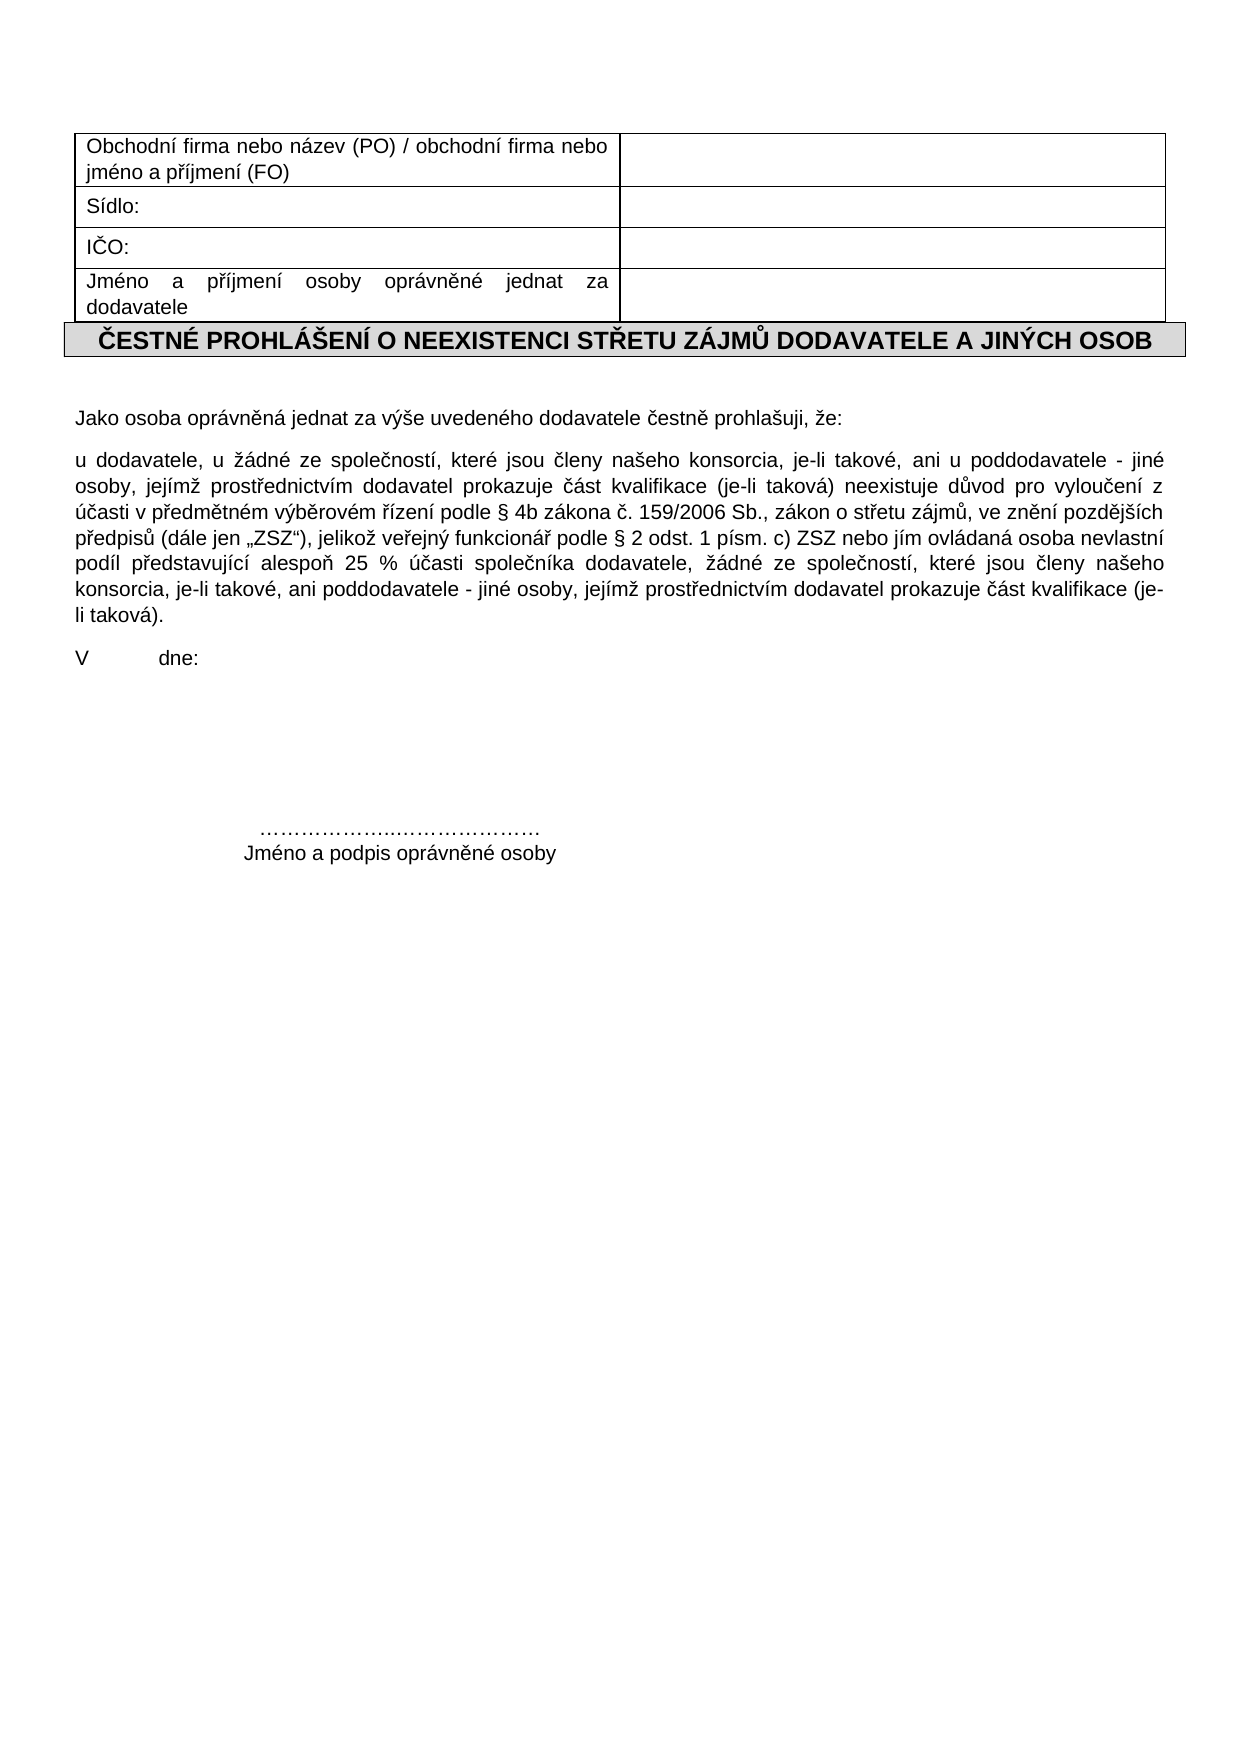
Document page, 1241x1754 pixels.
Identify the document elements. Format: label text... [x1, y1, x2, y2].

table_cell [621, 187, 1165, 227]
text u dodavatele, u žádné ze společností, které jsou členy našeho konsorcia, je-li takové, ani u poddodavatele - jiné osoby, jejímž prostřednictvím dodavatel prokazuje část kvalifikace (je-li taková) neexistuje důvod pro vyloučení z účasti v předmětném výběrovém řízení podle § 4b zákona č. 159/2006 Sb., zákon o střetu zájmů, ve znění pozdějších předpisů (dále jen „ZSZ“), jelikož veřejný funkcionář podle § 2 odst. 1 písm. c) ZSZ nebo jím ovládaná osoba nevlastní podíl představující alespoň 25 % účasti společníka dodavatele, žádné ze společností, které jsou členy našeho konsorcia, je-li takové, ani poddodavatele - jiné osoby, jejímž prostřednictvím dodavatel prokazuje část kvalifikace (je-li taková). [75, 549, 1165, 627]
text ………………..………………… [75, 815, 1165, 839]
table_header Obchodní firma nebo název (PO) / obchodní firma nebo jméno a příjmení (FO) [76, 134, 619, 186]
table_cell IČO: [76, 228, 619, 268]
table_cell Jméno a příjmení osoby oprávněné jednat za dodavatele [76, 269, 619, 321]
text Jméno a podpis oprávněné osoby [75, 841, 1165, 865]
table_cell [621, 228, 1165, 268]
table_cell Sídlo: [76, 187, 619, 227]
text V dne: [75, 645, 1165, 669]
table_header [621, 134, 1165, 186]
table_cell [621, 269, 1165, 321]
text Jako osoba oprávněná jednat za výše uvedeného dodavatele čestně prohlašuji, že: [75, 405, 1165, 429]
subtitle ČESTNÉ PROHLÁŠENÍ o neexistenci střetu zájmů dodavatele a jiných osob [65, 323, 1185, 356]
